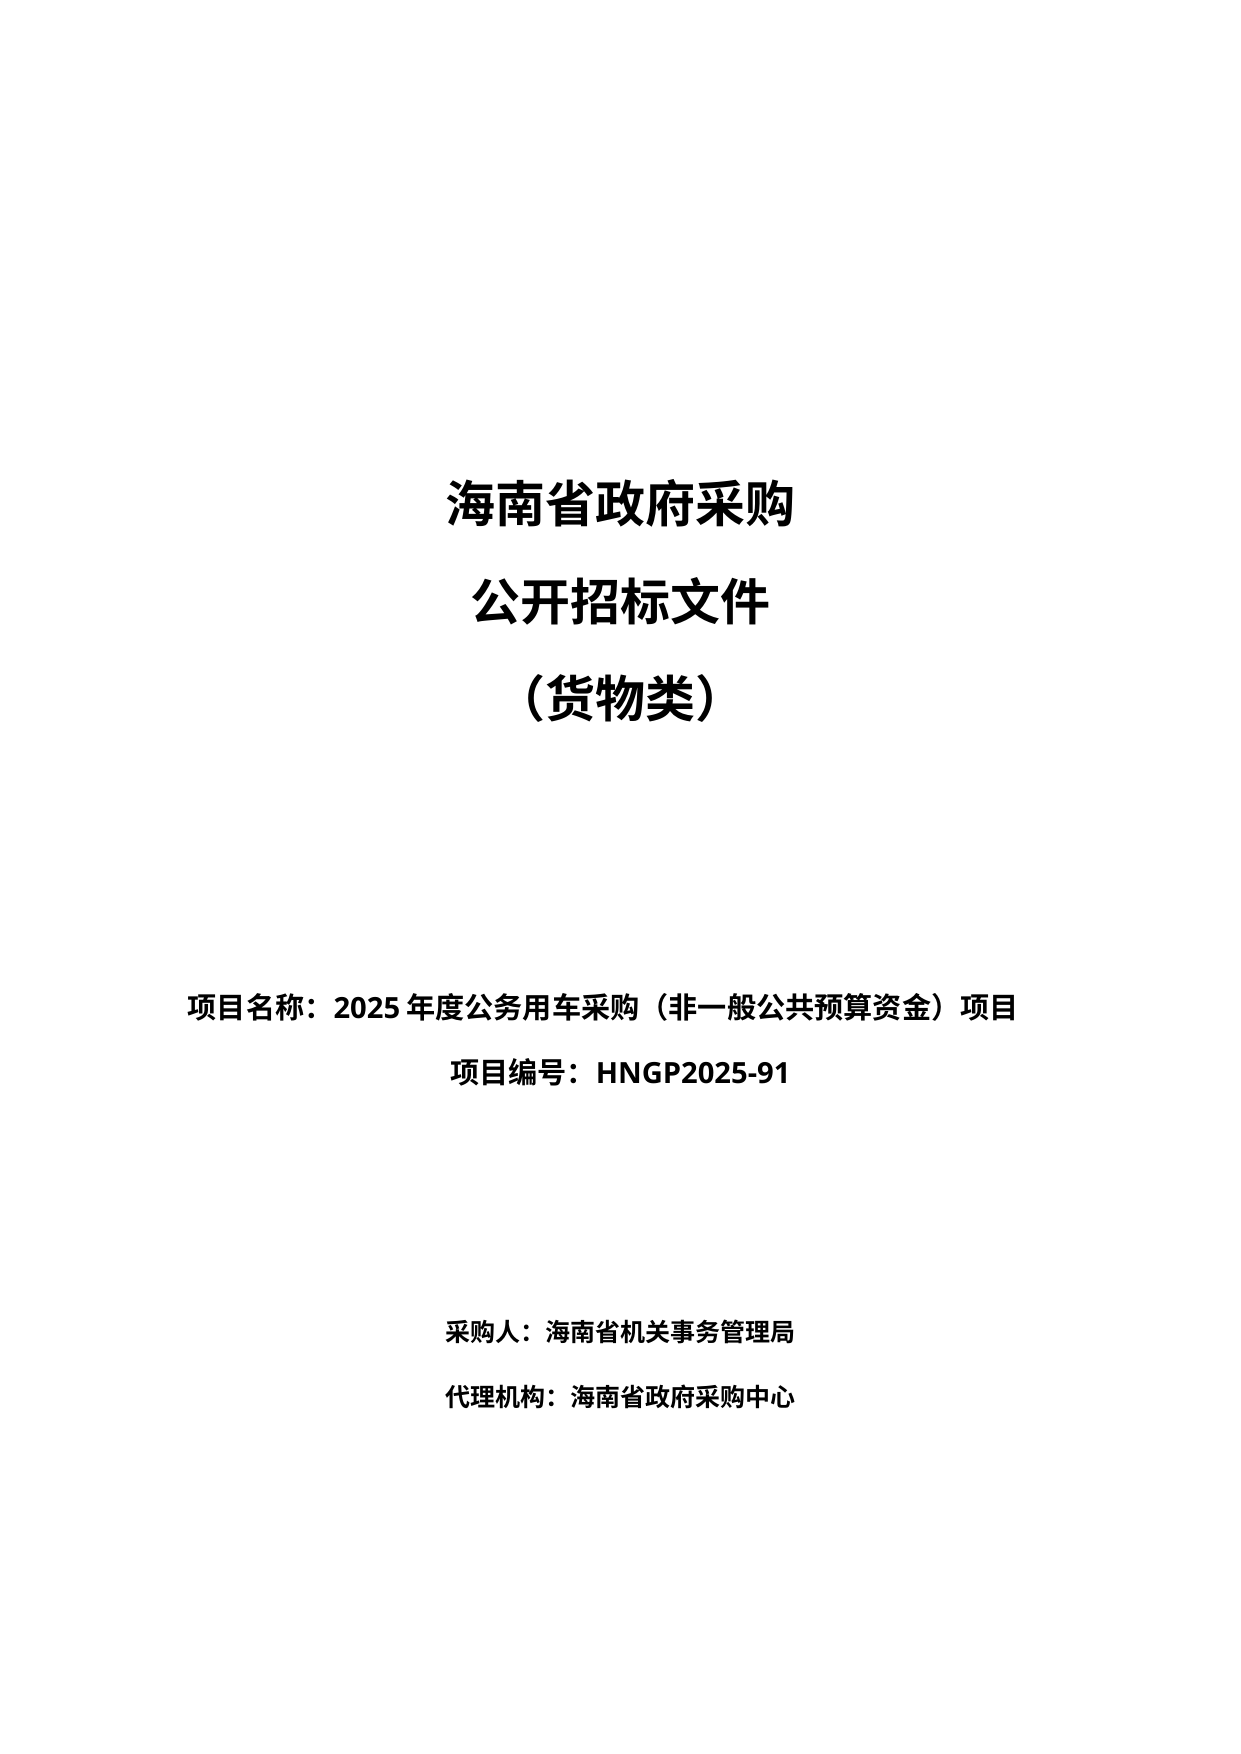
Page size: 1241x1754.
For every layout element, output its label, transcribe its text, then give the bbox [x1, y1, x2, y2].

text 海南省政府采购 [187, 454, 1053, 552]
text 代理机构：海南省政府采购中心 [187, 1364, 1053, 1429]
text 公开招标文件 [187, 552, 1053, 649]
text 项目编号：HNGP2025-91 [187, 1039, 1053, 1104]
text （货物类） [187, 649, 1053, 747]
text 采购人：海南省机关事务管理局 [187, 1299, 1053, 1364]
text 项目名称：2025年度公务用车采购（非一般公共预算资金）项目 [187, 974, 1053, 1039]
